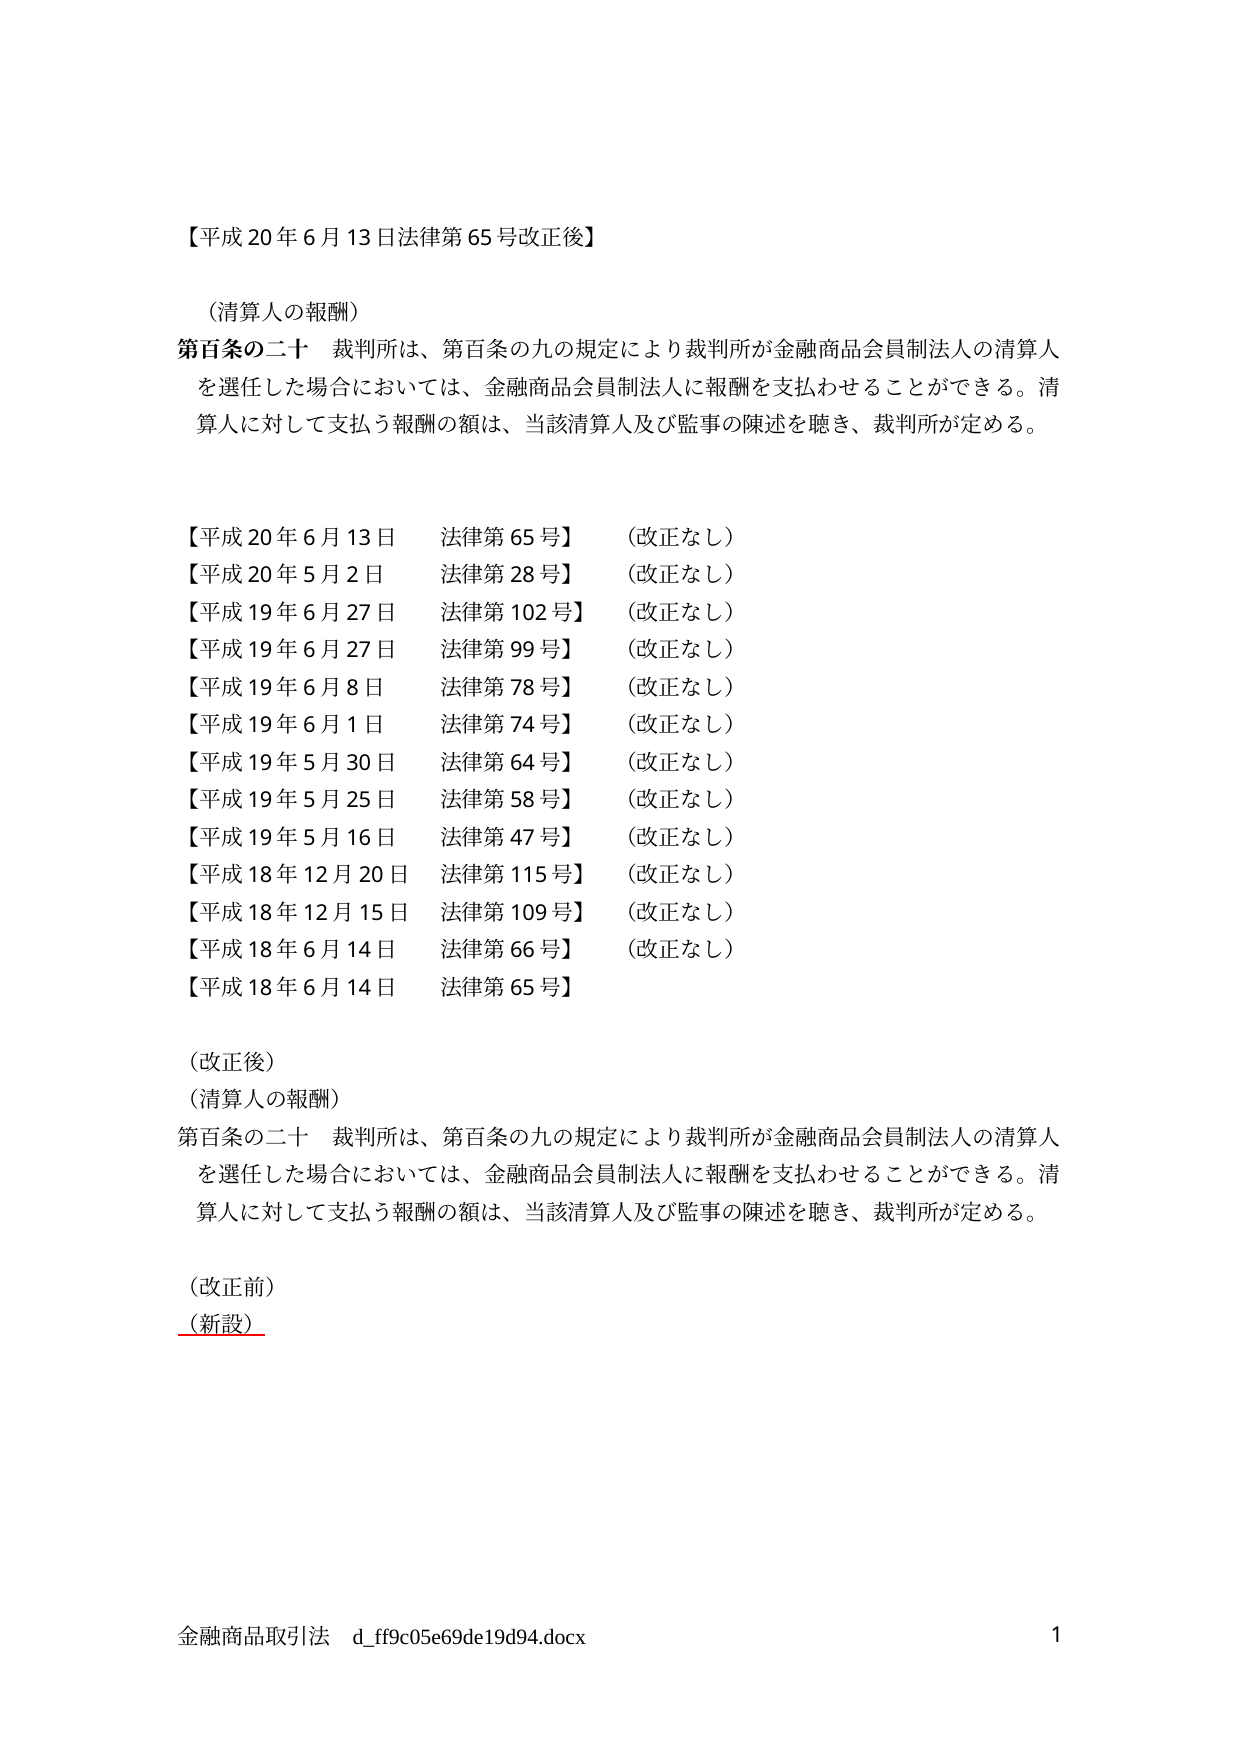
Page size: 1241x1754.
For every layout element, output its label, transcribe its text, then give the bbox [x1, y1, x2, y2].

text 【平成20年6月13日法律第65号改正後】 [177, 217, 1063, 254]
text （清算人の報酬） [177, 1079, 1063, 1117]
text （改正後） [177, 1042, 1063, 1079]
text 【平成19年5月16日 法律第47号】 （改正なし） [177, 817, 1063, 854]
text 【平成18年6月14日 法律第66号】 （改正なし） [177, 929, 1063, 967]
text （清算人の報酬） [196, 292, 1063, 329]
text 【平成18年12月20日 法律第115号】 （改正なし） [177, 854, 1063, 892]
text 【平成19年5月25日 法律第58号】 （改正なし） [177, 779, 1063, 817]
text 【平成20年5月2日 法律第28号】 （改正なし） [177, 554, 1063, 592]
text 【平成18年6月14日 法律第65号】 [177, 967, 1063, 1004]
text 【平成19年6月1日 法律第74号】 （改正なし） [177, 704, 1063, 742]
text 【平成18年12月15日 法律第109号】 （改正なし） [177, 892, 1063, 929]
text 【平成20年6月13日 法律第65号】 （改正なし） [177, 517, 1063, 554]
text 【平成19年6月8日 法律第78号】 （改正なし） [177, 667, 1063, 704]
text 【平成19年6月27日 法律第99号】 （改正なし） [177, 629, 1063, 667]
text 第百条の二十 裁判所は、第百条の九の規定により裁判所が金融商品会員制法人の清算人を選任した場合においては、金融商品会員制法人に報酬を支払わせることができる。清算人に対して支払う報酬の額は、当該清算人及び監事の陳述を聴き、裁判所が定める。 [177, 1117, 1063, 1229]
text 【平成19年5月30日 法律第64号】 （改正なし） [177, 742, 1063, 779]
text （改正前） [177, 1267, 1063, 1304]
text （新設） [177, 1304, 1063, 1342]
text 第百条の二十 裁判所は、第百条の九の規定により裁判所が金融商品会員制法人の清算人を選任した場合においては、金融商品会員制法人に報酬を支払わせることができる。清算人に対して支払う報酬の額は、当該清算人及び監事の陳述を聴き、裁判所が定める。 [177, 329, 1063, 442]
text 【平成19年6月27日 法律第102号】 （改正なし） [177, 592, 1063, 629]
